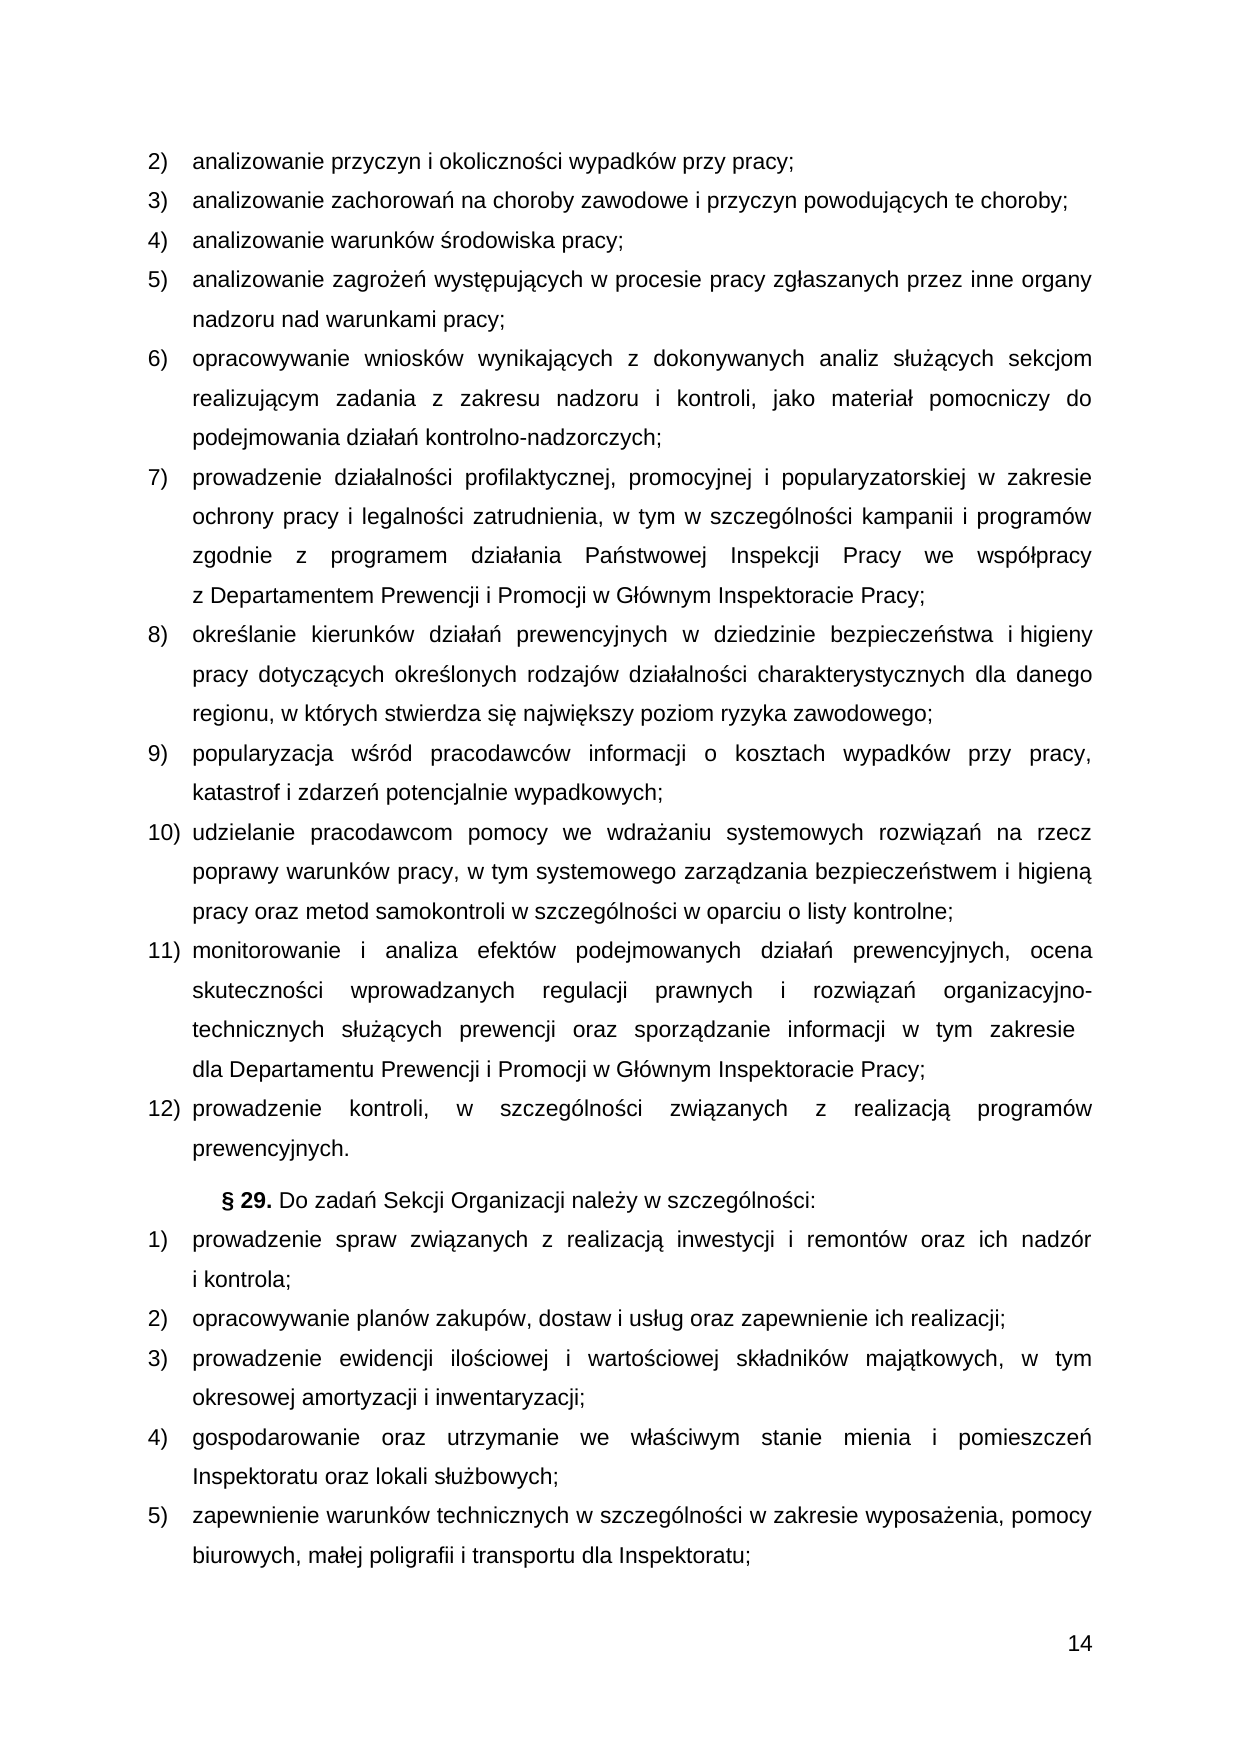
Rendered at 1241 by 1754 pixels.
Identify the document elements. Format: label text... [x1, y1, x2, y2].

list prowadzenie działalności profilaktycznej, promocyjnej i popularyzatorskiej w zakresie ochrony pracy i legalności zatrudnienia, w tym w szczególności kampanii i programów zgodnie z programem działania Państwowej Inspekcji Pracy we współpracy z Departamentem Prewencji i Promocji w Głównym Inspektoracie Pracy; [148, 463, 1093, 608]
list prowadzenie spraw związanych z realizacją inwestycji i remontów oraz ich nadzór i kontrola; [148, 1226, 1093, 1292]
list gospodarowanie oraz utrzymanie we właściwym stanie mienia i pomieszczeń Inspektoratu oraz lokali służbowych; [148, 1423, 1093, 1489]
text § 29. Do zadań Sekcji Organizacji należy w szczególności: [148, 1187, 1093, 1213]
list opracowywanie planów zakupów, dostaw i usług oraz zapewnienie ich realizacji; [148, 1305, 1093, 1331]
list opracowywanie wniosków wynikających z dokonywanych analiz służących sekcjom realizującym zadania z zakresu nadzoru i kontroli, jako materiał pomocniczy do podejmowania działań kontrolno-nadzorczych; [148, 345, 1093, 450]
list monitorowanie i analiza efektów podejmowanych działań prewencyjnych, ocena skuteczności wprowadzanych regulacji prawnych i rozwiązań organizacyjno-technicznych służących prewencji oraz sporządzanie informacji w tym zakresie dla Departamentu Prewencji i Promocji w Głównym Inspektoracie Pracy; [148, 937, 1093, 1082]
list popularyzacja wśród pracodawców informacji o kosztach wypadków przy pracy, katastrof i zdarzeń potencjalnie wypadkowych; [148, 740, 1093, 806]
list udzielanie pracodawcom pomocy we wdrażaniu systemowych rozwiązań na rzecz poprawy warunków pracy, w tym systemowego zarządzania bezpieczeństwem i higieną pracy oraz metod samokontroli w szczególności w oparciu o listy kontrolne; [148, 819, 1093, 924]
list analizowanie przyczyn i okoliczności wypadków przy pracy; [148, 148, 1093, 174]
list analizowanie warunków środowiska pracy; [148, 227, 1093, 253]
list zapewnienie warunków technicznych w szczególności w zakresie wyposażenia, pomocy biurowych, małej poligrafii i transportu dla Inspektoratu; [148, 1502, 1093, 1568]
list określanie kierunków działań prewencyjnych w dziedzinie bezpieczeństwa i higieny pracy dotyczących określonych rodzajów działalności charakterystycznych dla danego regionu, w których stwierdza się największy poziom ryzyka zawodowego; [148, 621, 1093, 727]
list prowadzenie kontroli, w szczególności związanych z realizacją programów prewencyjnych. [148, 1095, 1093, 1161]
list analizowanie zagrożeń występujących w procesie pracy zgłaszanych przez inne organy nadzoru nad warunkami pracy; [148, 266, 1093, 332]
list prowadzenie ewidencji ilościowej i wartościowej składników majątkowych, w tym okresowej amortyzacji i inwentaryzacji; [148, 1344, 1093, 1410]
list analizowanie zachorowań na choroby zawodowe i przyczyn powodujących te choroby; [148, 187, 1093, 213]
